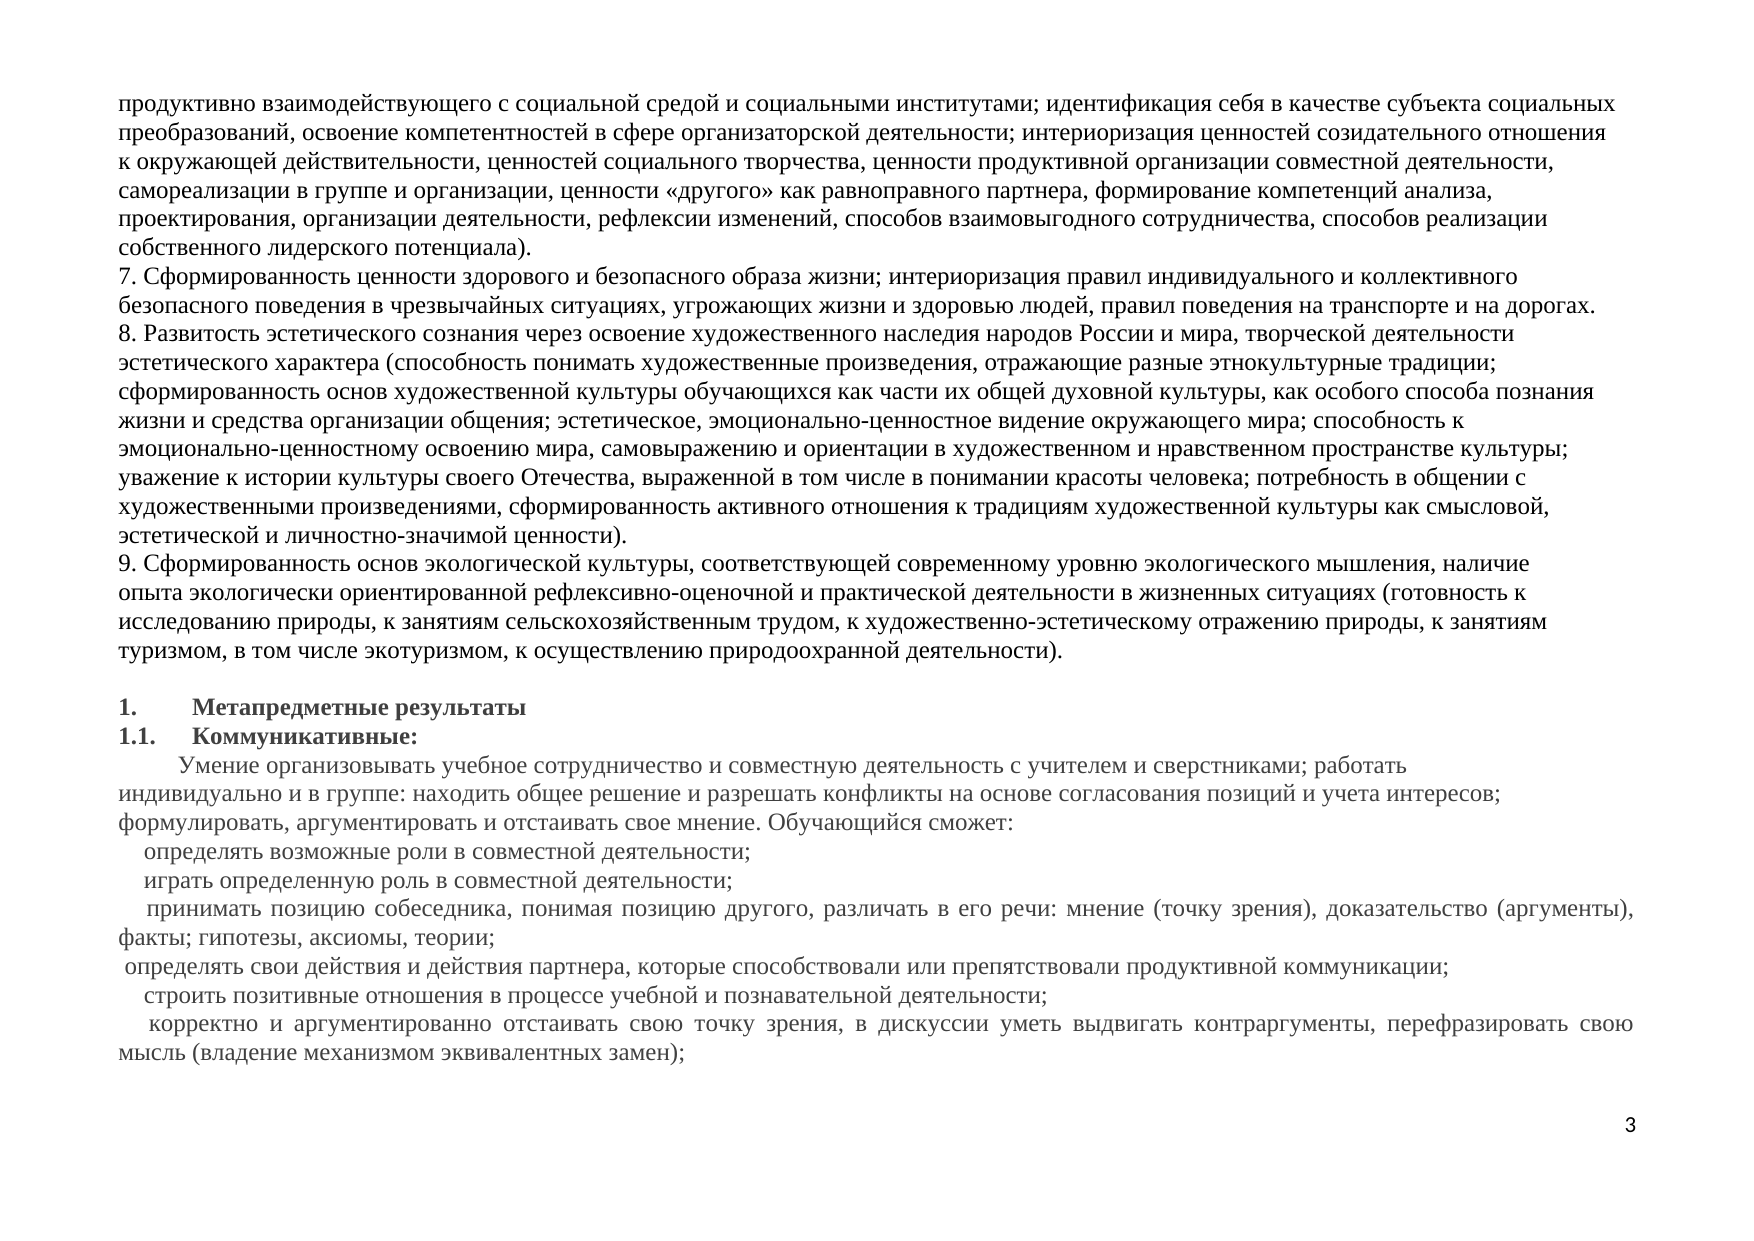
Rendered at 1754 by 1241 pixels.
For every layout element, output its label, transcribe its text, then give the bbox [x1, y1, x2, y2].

text эмоционально-ценностному освоению мира, самовыражению и ориентации в художественном и нравственном пространстве культуры; [118, 433, 1636, 462]
list Умение организовывать учебное сотрудничество и совместную деятельность с учителем и сверстниками; работать [118, 750, 1636, 778]
text продуктивно взаимодействующего с социальной средой и социальными институтами; идентификация себя в качестве субъекта социальных [118, 88, 1636, 117]
text исследованию природы, к занятиям сельскохозяйственным трудом, к художественно-эстетическому отражению природы, к занятиям [118, 606, 1636, 635]
list индивидуально и в группе: находить общее решение и разрешать конфликты на основе согласования позиций и учета интересов; [118, 778, 1636, 807]
list определять свои действия и действия партнера, которые способствовали или препятствовали продуктивной коммуникации; [118, 951, 1636, 980]
list  играть определенную роль в совместной деятельности; [118, 865, 1636, 893]
text жизни и средства организации общения; эстетическое, эмоционально-ценностное видение окружающего мира; способность к [118, 405, 1636, 433]
list Метапредметные результаты [118, 692, 1636, 721]
text эстетического характера (способность понимать художественные произведения, отражающие разные этнокультурные традиции; [118, 347, 1636, 376]
text к окружающей действительности, ценностей социального творчества, ценности продуктивной организации совместной деятельности, [118, 146, 1636, 175]
text эстетической и личностно-значимой ценности). [118, 520, 1636, 548]
text 9. Сформированность основ экологической культуры, соответствующей современному уровню экологического мышления, наличие [118, 548, 1636, 577]
text преобразований, освоение компетентностей в сфере организаторской деятельности; интериоризация ценностей созидательного отношения [118, 117, 1636, 146]
text проектирования, организации деятельности, рефлексии изменений, способов взаимовыгодного сотрудничества, способов реализации [118, 203, 1636, 232]
text сформированность основ художественной культуры обучающихся как части их общей духовной культуры, как особого способа познания [118, 376, 1636, 405]
text художественными произведениями, сформированность активного отношения к традициям художественной культуры как смысловой, [118, 491, 1636, 520]
text самореализации в группе и организации, ценности «другого» как равноправного партнера, формирование компетенций анализа, [118, 175, 1636, 203]
list формулировать, аргументировать и отстаивать свое мнение. Обучающийся сможет: [118, 807, 1636, 836]
list  корректно и аргументированно отстаивать свою точку зрения, в дискуссии уметь выдвигать контраргументы, перефразировать свою мысль (владение механизмом эквивалентных замен); [118, 1008, 1636, 1066]
text уважение к истории культуры своего Отечества, выраженной в том числе в понимании красоты человека; потребность в общении с [118, 462, 1636, 491]
text собственного лидерского потенциала). [118, 232, 1636, 261]
text опыта экологически ориентированной рефлексивно-оценочной и практической деятельности в жизненных ситуациях (готовность к [118, 577, 1636, 606]
text 8. Развитость эстетического сознания через освоение художественного наследия народов России и мира, творческой деятельности [118, 318, 1636, 347]
text 7. Сформированность ценности здорового и безопасного образа жизни; интериоризация правил индивидуального и коллективного [118, 261, 1636, 290]
list  определять возможные роли в совместной деятельности; [118, 836, 1636, 865]
text туризмом, в том числе экотуризмом, к осуществлению природоохранной деятельности). [118, 635, 1636, 663]
text безопасного поведения в чрезвычайных ситуациях, угрожающих жизни и здоровью людей, правил поведения на транспорте и на дорогах. [118, 290, 1636, 318]
list  строить позитивные отношения в процессе учебной и познавательной деятельности; [118, 980, 1636, 1008]
list  принимать позицию собеседника, понимая позицию другого, различать в его речи: мнение (точку зрения), доказательство (аргументы), факты; гипотезы, аксиомы, теории; [118, 893, 1636, 951]
list Коммуникативные: [118, 721, 1636, 750]
